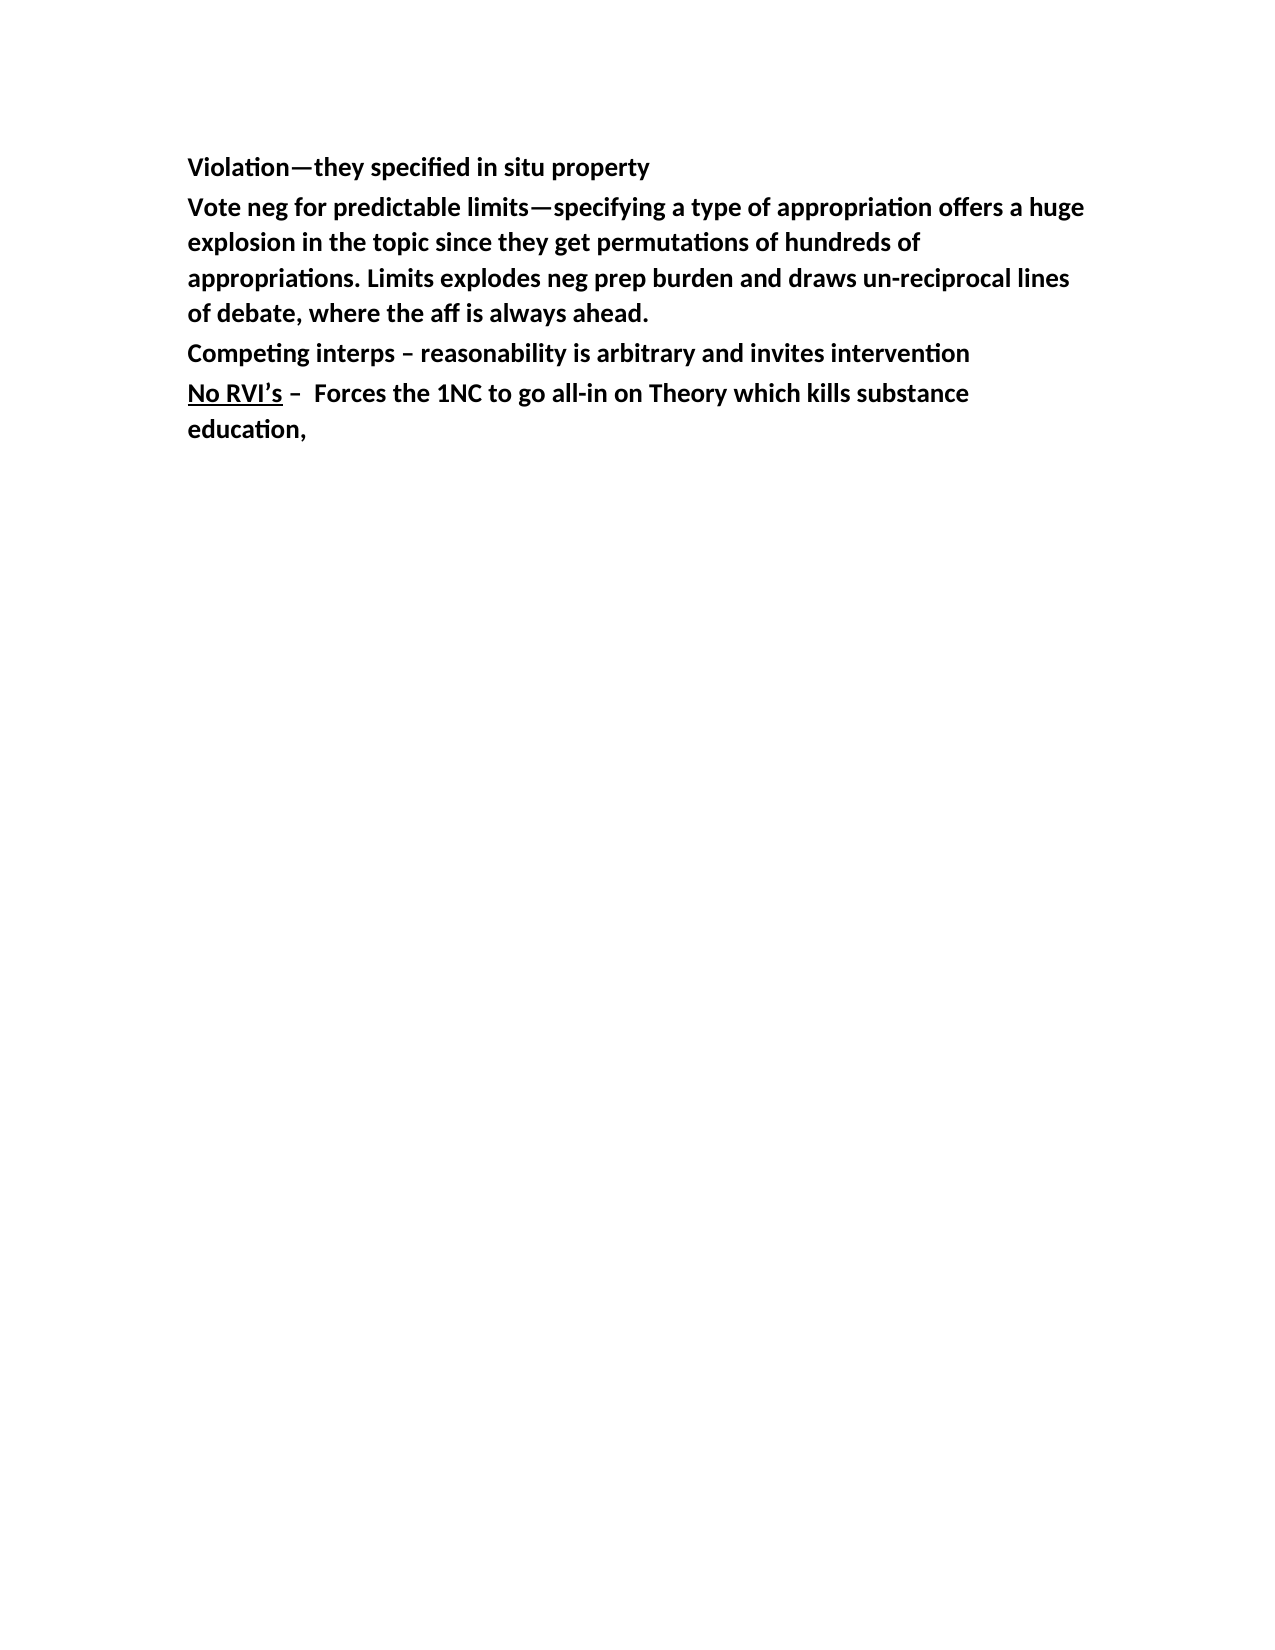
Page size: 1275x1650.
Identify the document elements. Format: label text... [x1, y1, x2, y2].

subtitle Competing interps – reasonability is arbitrary and invites intervention [187, 336, 1087, 369]
subtitle No RVI’s – Forces the 1NC to go all-in on Theory which kills substance education, [187, 376, 1087, 445]
subtitle Vote neg for predictable limits—specifying a type of appropriation offers a huge explosion in the topic since they get permutations of hundreds of appropriations. Limits explodes neg prep burden and draws un-reciprocal lines of debate, where the aff is always ahead. [187, 190, 1087, 330]
subtitle Violation—they specified in situ property [187, 150, 1087, 183]
